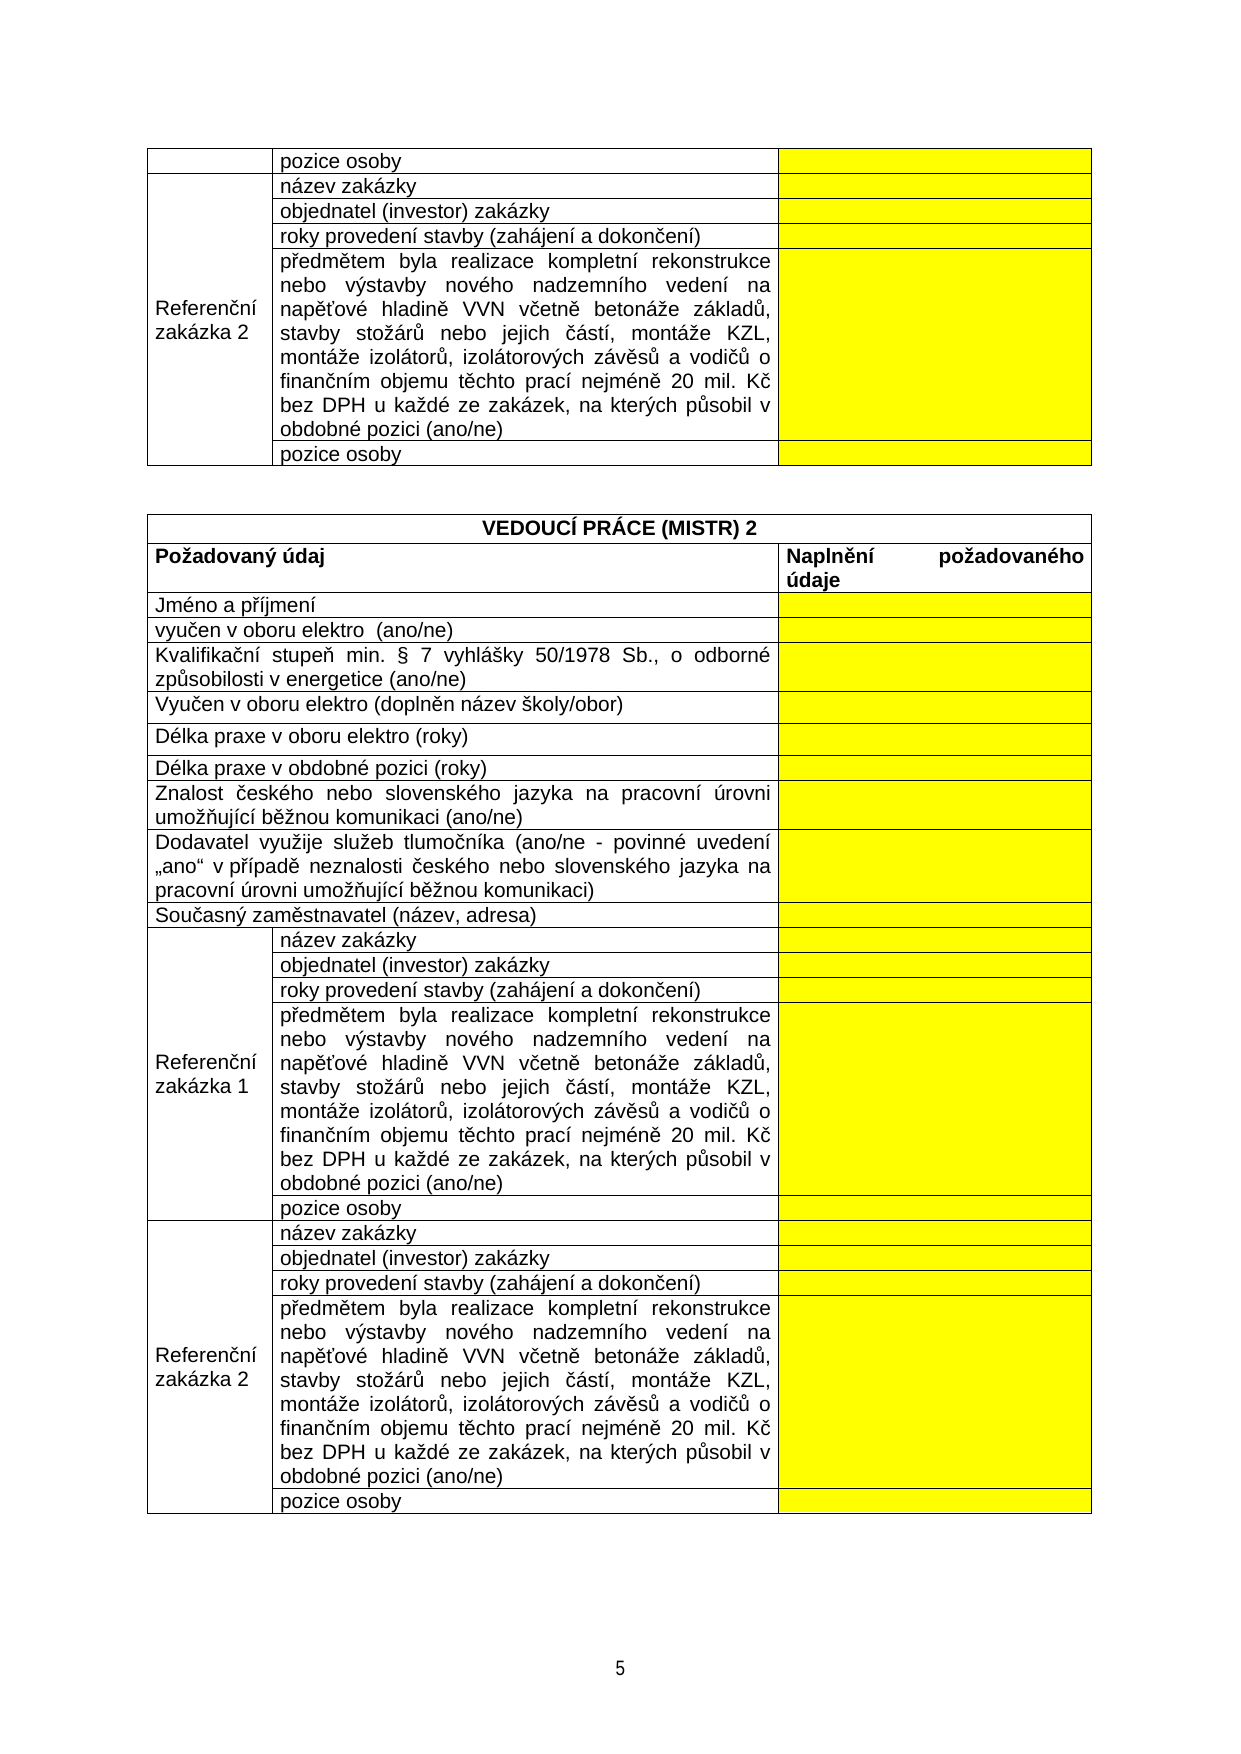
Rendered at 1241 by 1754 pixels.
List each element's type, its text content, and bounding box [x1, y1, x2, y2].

table_cell [779, 724, 1091, 755]
table_cell pozice osoby [273, 1489, 778, 1512]
table_cell [779, 593, 1091, 617]
table_cell [779, 1296, 1091, 1487]
table_cell název zakázky [273, 1221, 778, 1245]
table_cell objednatel (investor) zakázky [273, 199, 778, 223]
table_cell název zakázky [273, 174, 778, 198]
table_cell název zakázky [273, 928, 778, 952]
table_cell Naplnění požadovaného údaje [779, 544, 1091, 592]
table_cell Požadovaný údaj [148, 544, 778, 592]
table_cell [779, 174, 1091, 198]
table_cell [779, 1246, 1091, 1270]
table_cell roky provedení stavby (zahájení a dokončení) [273, 978, 778, 1002]
table_cell roky provedení stavby (zahájení a dokončení) [273, 1271, 778, 1295]
table_cell objednatel (investor) zakázky [273, 953, 778, 977]
table_cell [779, 1196, 1091, 1220]
table_cell [779, 830, 1091, 902]
table_cell [779, 928, 1091, 952]
table_cell [779, 643, 1091, 691]
table_cell pozice osoby [273, 149, 778, 173]
table_cell Znalost českého nebo slovenského jazyka na pracovní úrovni umožňující běžnou komunikaci (ano/ne) [148, 781, 778, 829]
table_cell Dodavatel využije služeb tlumočníka (ano/ne - povinné uvedení „ano“ v případě neznalosti českého nebo slovenského jazyka na pracovní úrovni umožňující běžnou komunikaci) [148, 830, 778, 902]
table_cell Jméno a příjmení [148, 593, 778, 617]
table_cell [273, 249, 778, 440]
table_cell [779, 1271, 1091, 1295]
table_cell roky provedení stavby (zahájení a dokončení) [273, 224, 778, 248]
table_cell [779, 1003, 1091, 1195]
table_header vedoucí práce (mistr) 2 [148, 515, 1091, 543]
table_cell [779, 1489, 1091, 1512]
table_cell [779, 953, 1091, 977]
table_cell [779, 199, 1091, 223]
table_cell [779, 756, 1091, 780]
table_cell pozice osoby [273, 441, 778, 465]
table_cell Referenční zakázka 1 [148, 928, 272, 1220]
table_cell [779, 249, 1091, 440]
table_cell pozice osoby [273, 1196, 778, 1220]
table_cell objednatel (investor) zakázky [273, 1246, 778, 1270]
table_cell Délka praxe v oboru elektro (roky) [148, 724, 778, 755]
table_cell [779, 618, 1091, 642]
table_cell Referenční zakázka 2 [148, 1221, 272, 1512]
table_cell [779, 149, 1091, 173]
table_cell Současný zaměstnavatel (název, adresa) [148, 903, 778, 927]
table_cell [779, 978, 1091, 1002]
table_cell [779, 441, 1091, 465]
table_cell [779, 692, 1091, 723]
table_cell vyučen v oboru elektro (ano/ne) [148, 618, 778, 642]
table_cell [779, 224, 1091, 248]
table_cell [779, 1221, 1091, 1245]
table_cell [779, 903, 1091, 927]
table_cell Referenční zakázka 2 [148, 174, 272, 465]
table_cell Kvalifikační stupeň min. § 7 vyhlášky 50/1978 Sb., o odborné způsobilosti v energetice (ano/ne) [148, 643, 778, 691]
table_cell Vyučen v oboru elektro (doplněn název školy/obor) [148, 692, 778, 723]
table_cell Délka praxe v obdobné pozici (roky) [148, 756, 778, 780]
table_cell [779, 781, 1091, 829]
